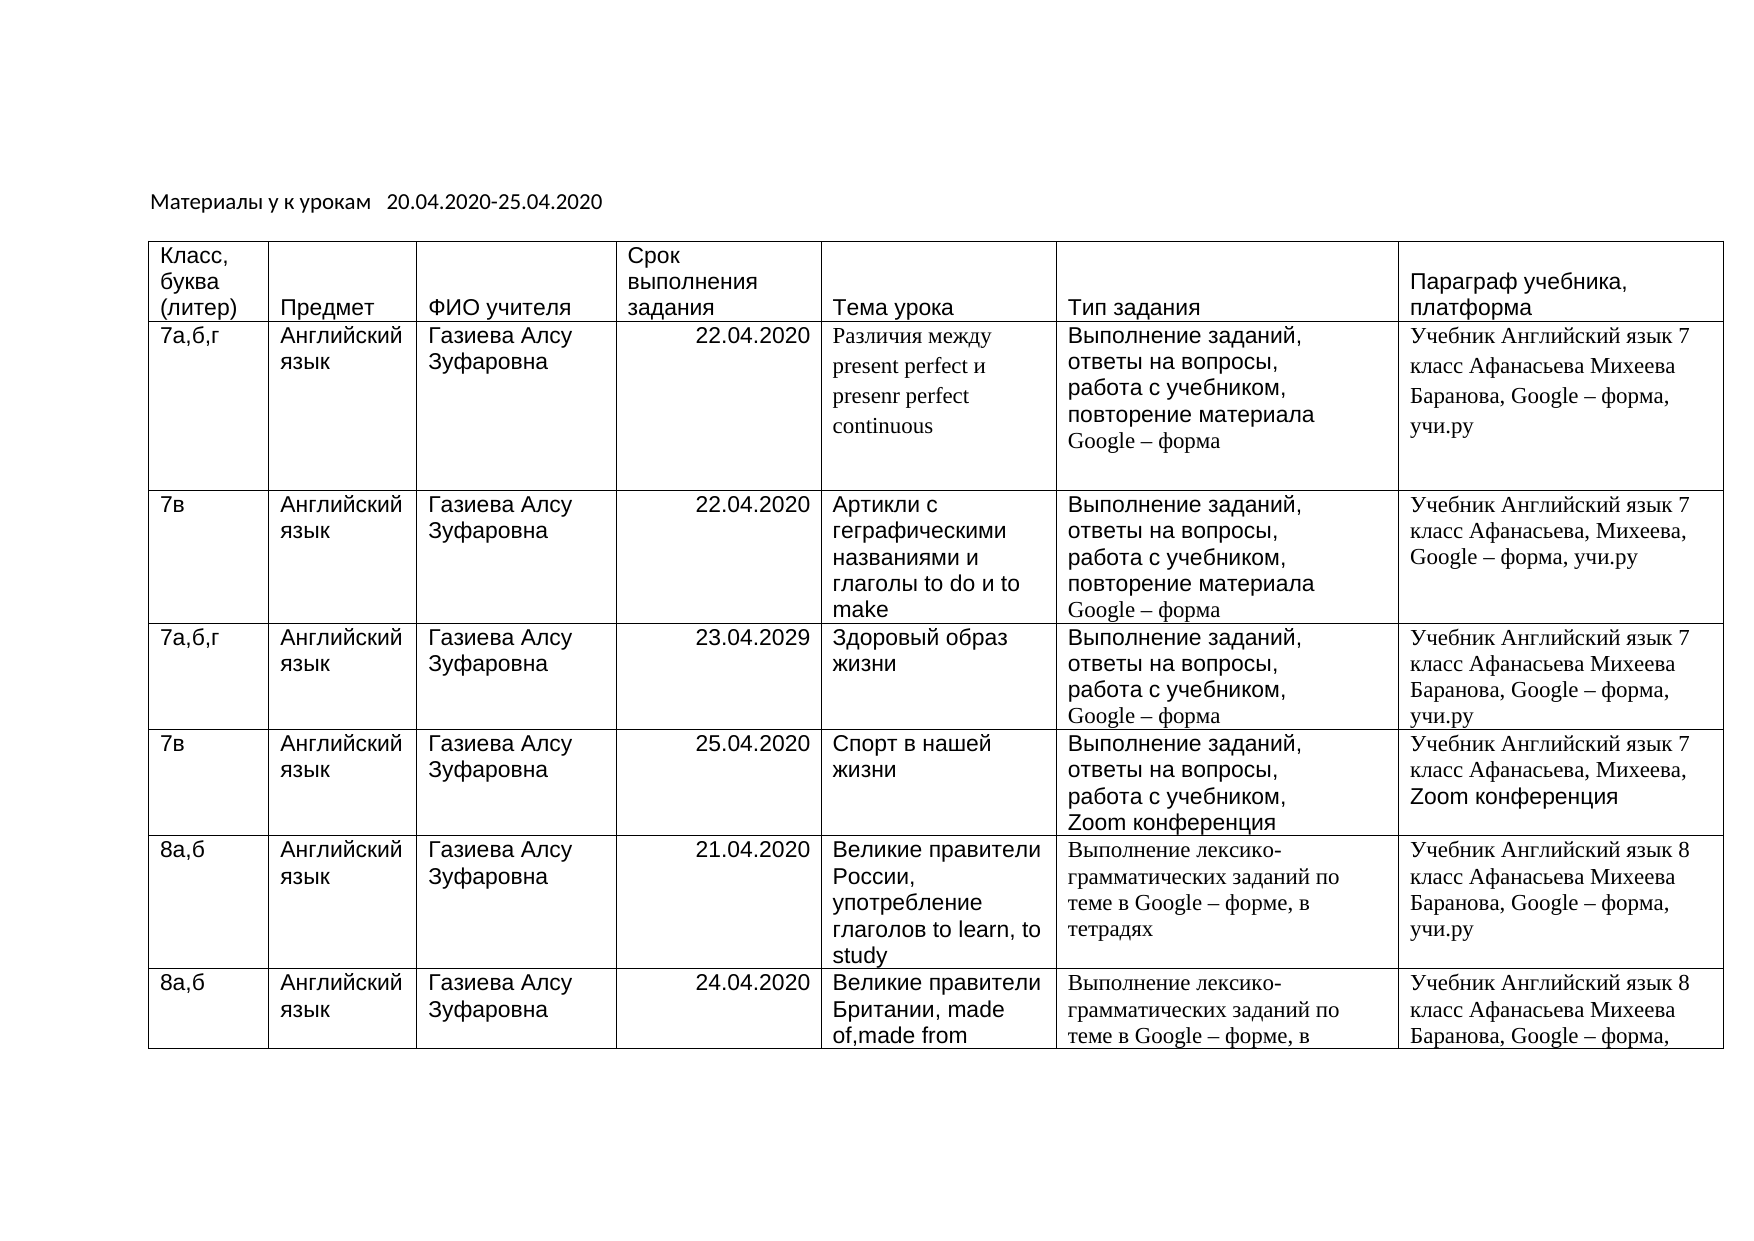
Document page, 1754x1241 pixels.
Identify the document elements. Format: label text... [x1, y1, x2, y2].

table_cell Английский язык [269, 322, 416, 490]
table_cell Газиева Алсу Зуфаровна [417, 491, 616, 622]
table_header Тип задания [1057, 242, 1398, 321]
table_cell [1399, 969, 1723, 1048]
table_cell 7в [149, 491, 268, 622]
table_cell Учебник Английский язык 7 класс Афанасьева Михеева Баранова, Google – форма, учи.ру [1399, 624, 1723, 729]
table_cell 25.04.2020 [617, 730, 821, 835]
text Материалы у к урокам 20.04.2020-25.04.2020 [150, 187, 1604, 216]
table_cell Газиева Алсу Зуфаровна [417, 836, 616, 968]
table_cell Выполнение заданий, ответы на вопросы, работа с учебником, Zoom конференция [1057, 730, 1398, 835]
table_cell Учебник Английский язык 7 класс Афанасьева, Михеева, Google – форма, учи.ру [1399, 491, 1723, 622]
table_cell 23.04.2029 [617, 624, 821, 729]
table_cell Выполнение заданий, ответы на вопросы, работа с учебником, Google – форма [1057, 624, 1398, 729]
table_cell Различия между present perfect и presenr perfect continuous [822, 322, 1056, 490]
table_cell 7а,б,г [149, 322, 268, 490]
table_header Предмет [269, 242, 416, 321]
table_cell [1057, 969, 1398, 1048]
table_header ФИО учителя [417, 242, 616, 321]
table_cell Газиева Алсу Зуфаровна [417, 624, 616, 729]
table_cell Учебник Английский язык 8 класс Афанасьева Михеева Баранова, Google – форма, учи.ру [1399, 836, 1723, 968]
table_cell Учебник Английский язык 7 класс Афанасьева Михеева Баранова, Google – форма, учи.ру [1399, 322, 1723, 490]
table_cell Здоровый образ жизни [822, 624, 1056, 729]
table_cell Артикли с геграфическими названиями и глаголы to do и to make [822, 491, 1056, 622]
table_cell Выполнение заданий, ответы на вопросы, работа с учебником, повторение материала Google – форма [1057, 491, 1398, 622]
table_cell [822, 969, 1056, 1048]
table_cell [417, 969, 616, 1048]
table_cell 7в [149, 730, 268, 835]
table_header Срок выполнения задания [617, 242, 821, 321]
table_cell Великие правители России, употребление глаголов to learn, to study [822, 836, 1056, 968]
table_cell 7а,б,г [149, 624, 268, 729]
table_header Тема урока [822, 242, 1056, 321]
table_cell 24.04.2020 [617, 969, 821, 1048]
table_cell Спорт в нашей жизни [822, 730, 1056, 835]
table_header Класс, буква (литер) [149, 242, 268, 321]
table_cell 21.04.2020 [617, 836, 821, 968]
table_cell Английский язык [269, 491, 416, 622]
table_cell Английский язык [269, 969, 416, 1048]
table_cell Газиева Алсу Зуфаровна [417, 730, 616, 835]
table_cell 22.04.2020 [617, 322, 821, 490]
table_cell Выполнение лексико- грамматических заданий по теме в Google – форме, в тетрадях [1057, 836, 1398, 968]
table_cell Английский язык [269, 624, 416, 729]
table_cell 22.04.2020 [617, 491, 821, 622]
table_cell 8а,б [149, 836, 268, 968]
table_cell 8а,б [149, 969, 268, 1048]
table_header Параграф учебника, платформа [1399, 242, 1723, 321]
table_cell Выполнение заданий, ответы на вопросы, работа с учебником, повторение материала Google – форма [1057, 322, 1398, 490]
table_cell Английский язык [269, 836, 416, 968]
table_cell Учебник Английский язык 7 класс Афанасьева, Михеева, Zoom конференция [1399, 730, 1723, 835]
table_cell Газиева Алсу Зуфаровна [417, 322, 616, 490]
table_cell Английский язык [269, 730, 416, 835]
